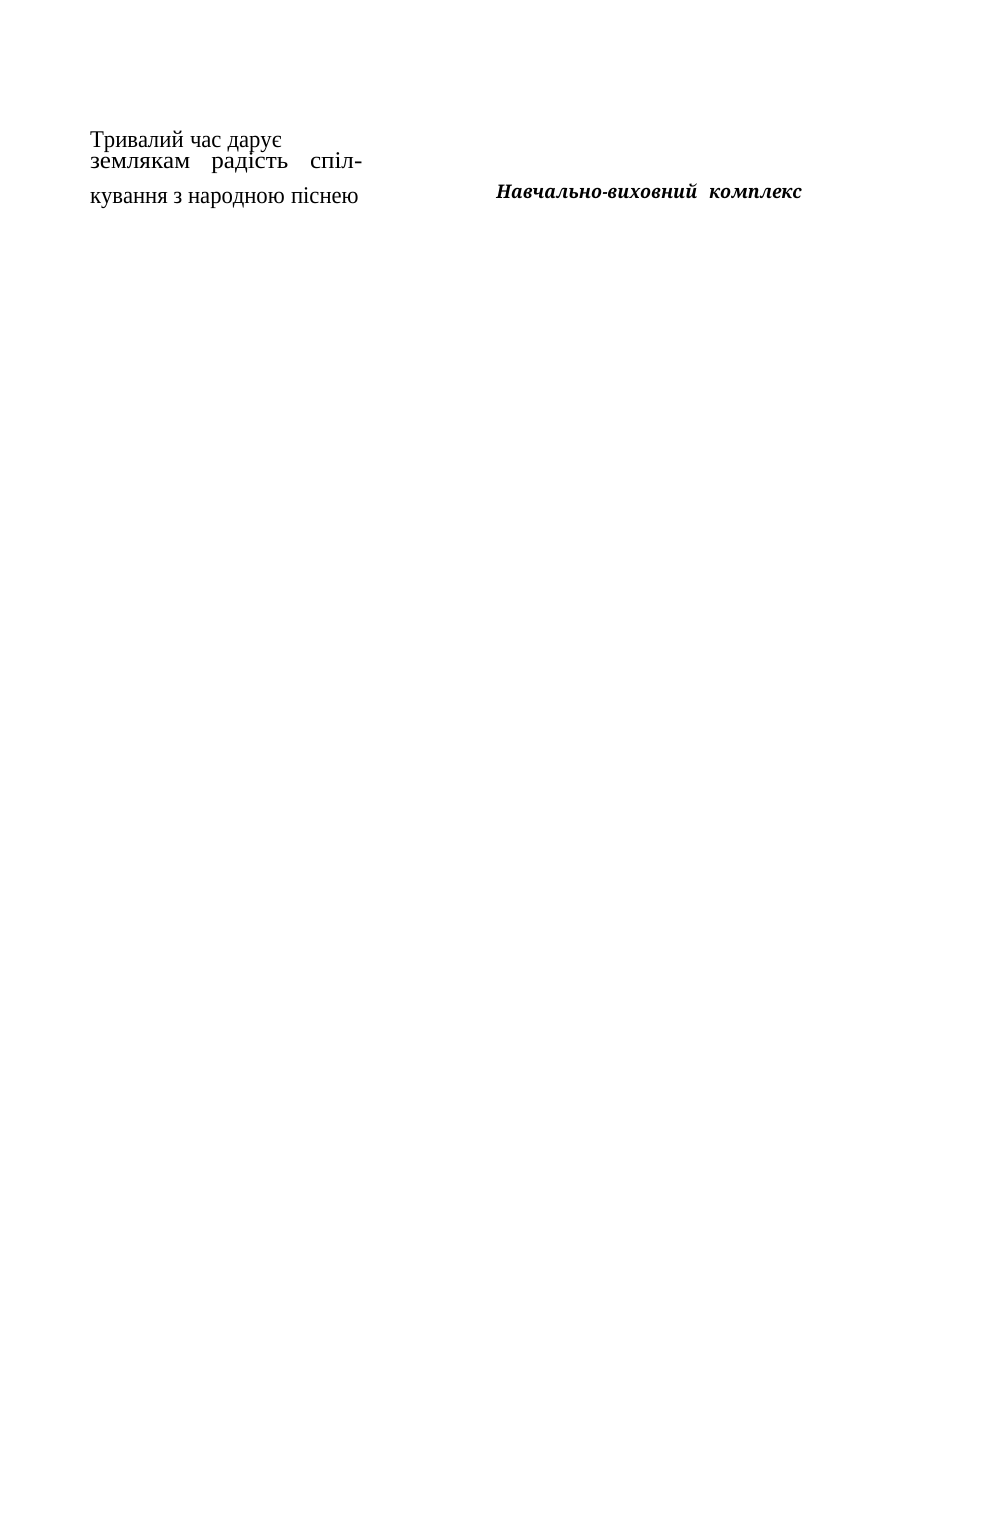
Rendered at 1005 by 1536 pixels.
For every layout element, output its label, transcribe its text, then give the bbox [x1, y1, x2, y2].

text землякам радість спіл- [90, 153, 927, 173]
text Навчально-виховний комплекс [496, 181, 927, 203]
text кування з народною піснею [90, 181, 366, 209]
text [90, 125, 363, 153]
